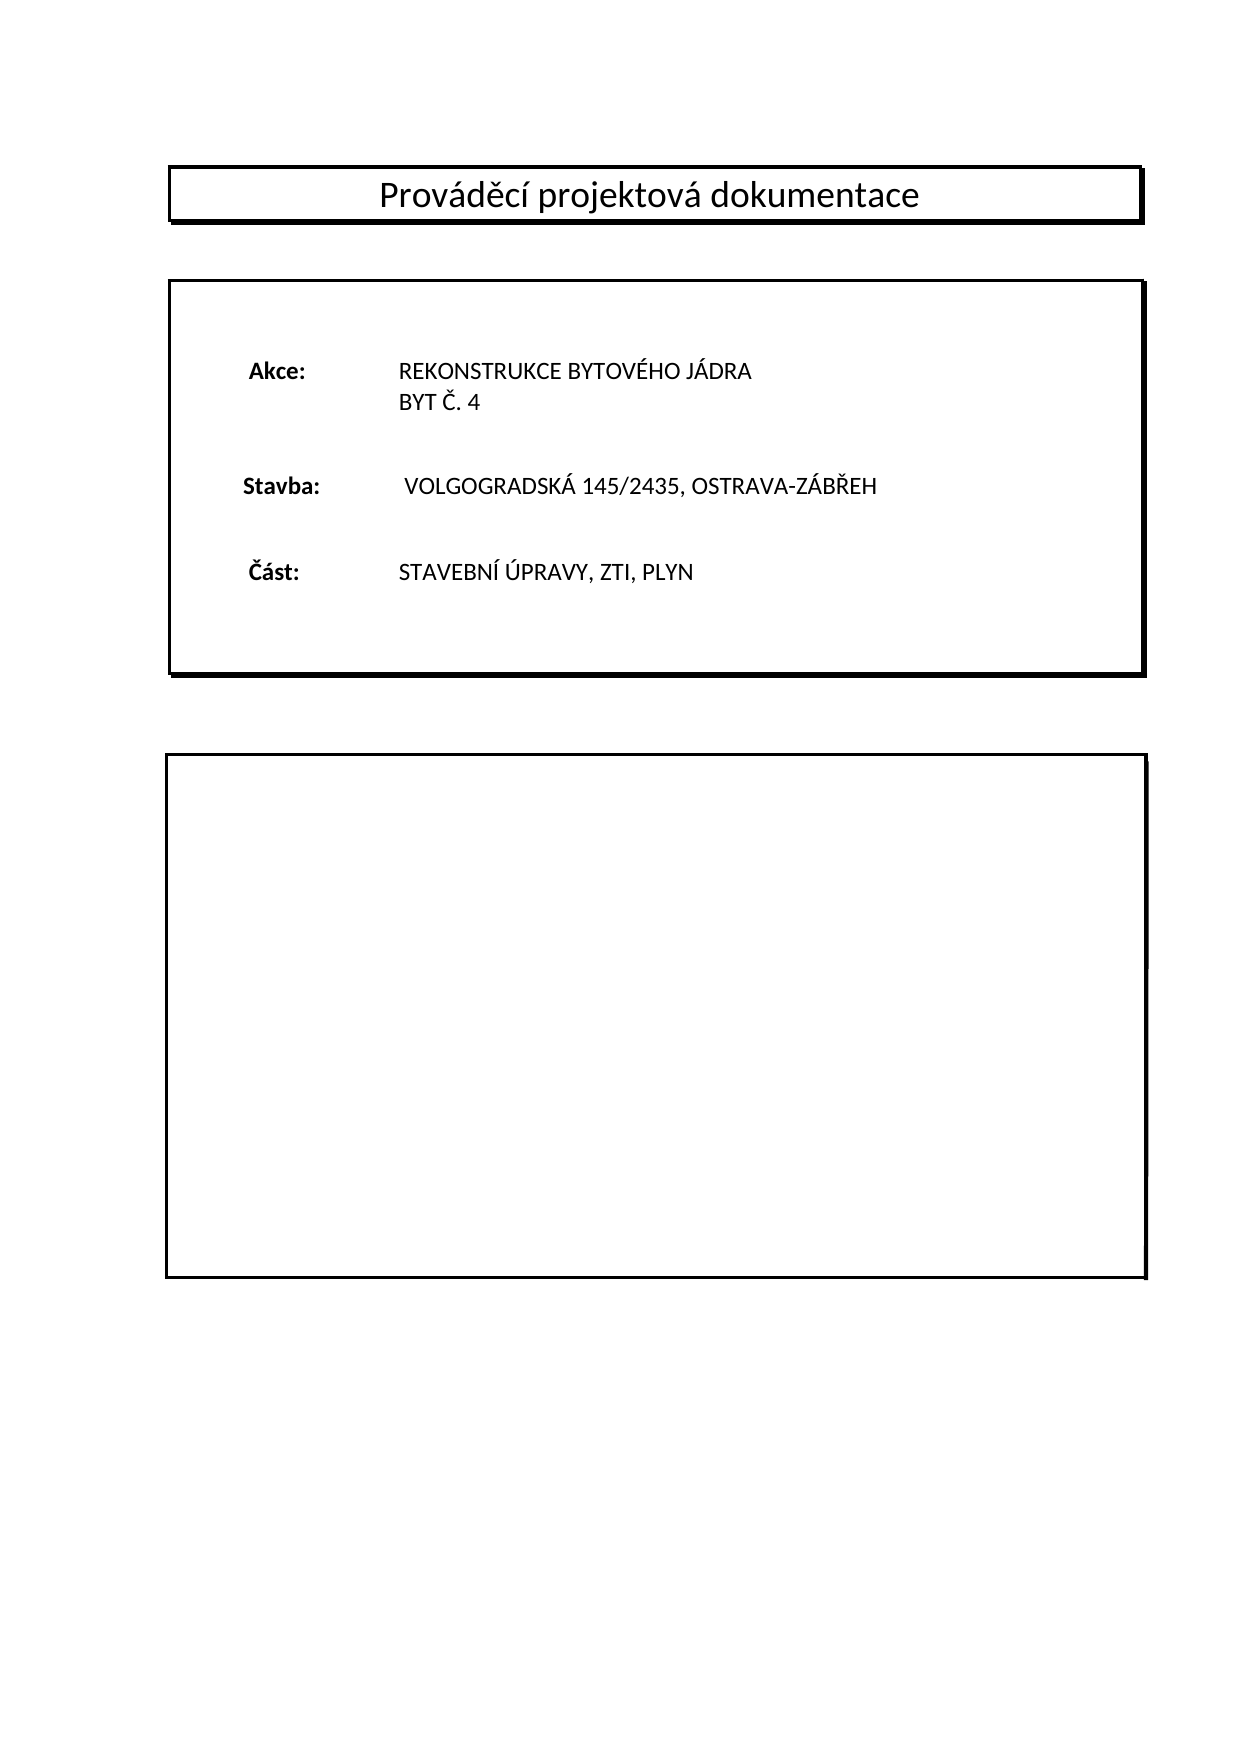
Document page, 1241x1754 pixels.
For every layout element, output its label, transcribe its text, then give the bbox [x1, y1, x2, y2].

text Prováděcí projektová dokumentace [171, 169, 1139, 219]
text BYT Č. 4 [177, 386, 1122, 417]
text Stavba: VOLGOGRADSKÁ 145/2435, OSTRAVA-ZÁBŘEH [171, 465, 1141, 501]
text Akce: REKONSTRUKCE BYTOVÉHO JÁDRA [177, 356, 1122, 386]
text Část: STAVEBNÍ ÚPRAVY, ZTI, PLYN [171, 551, 1141, 587]
